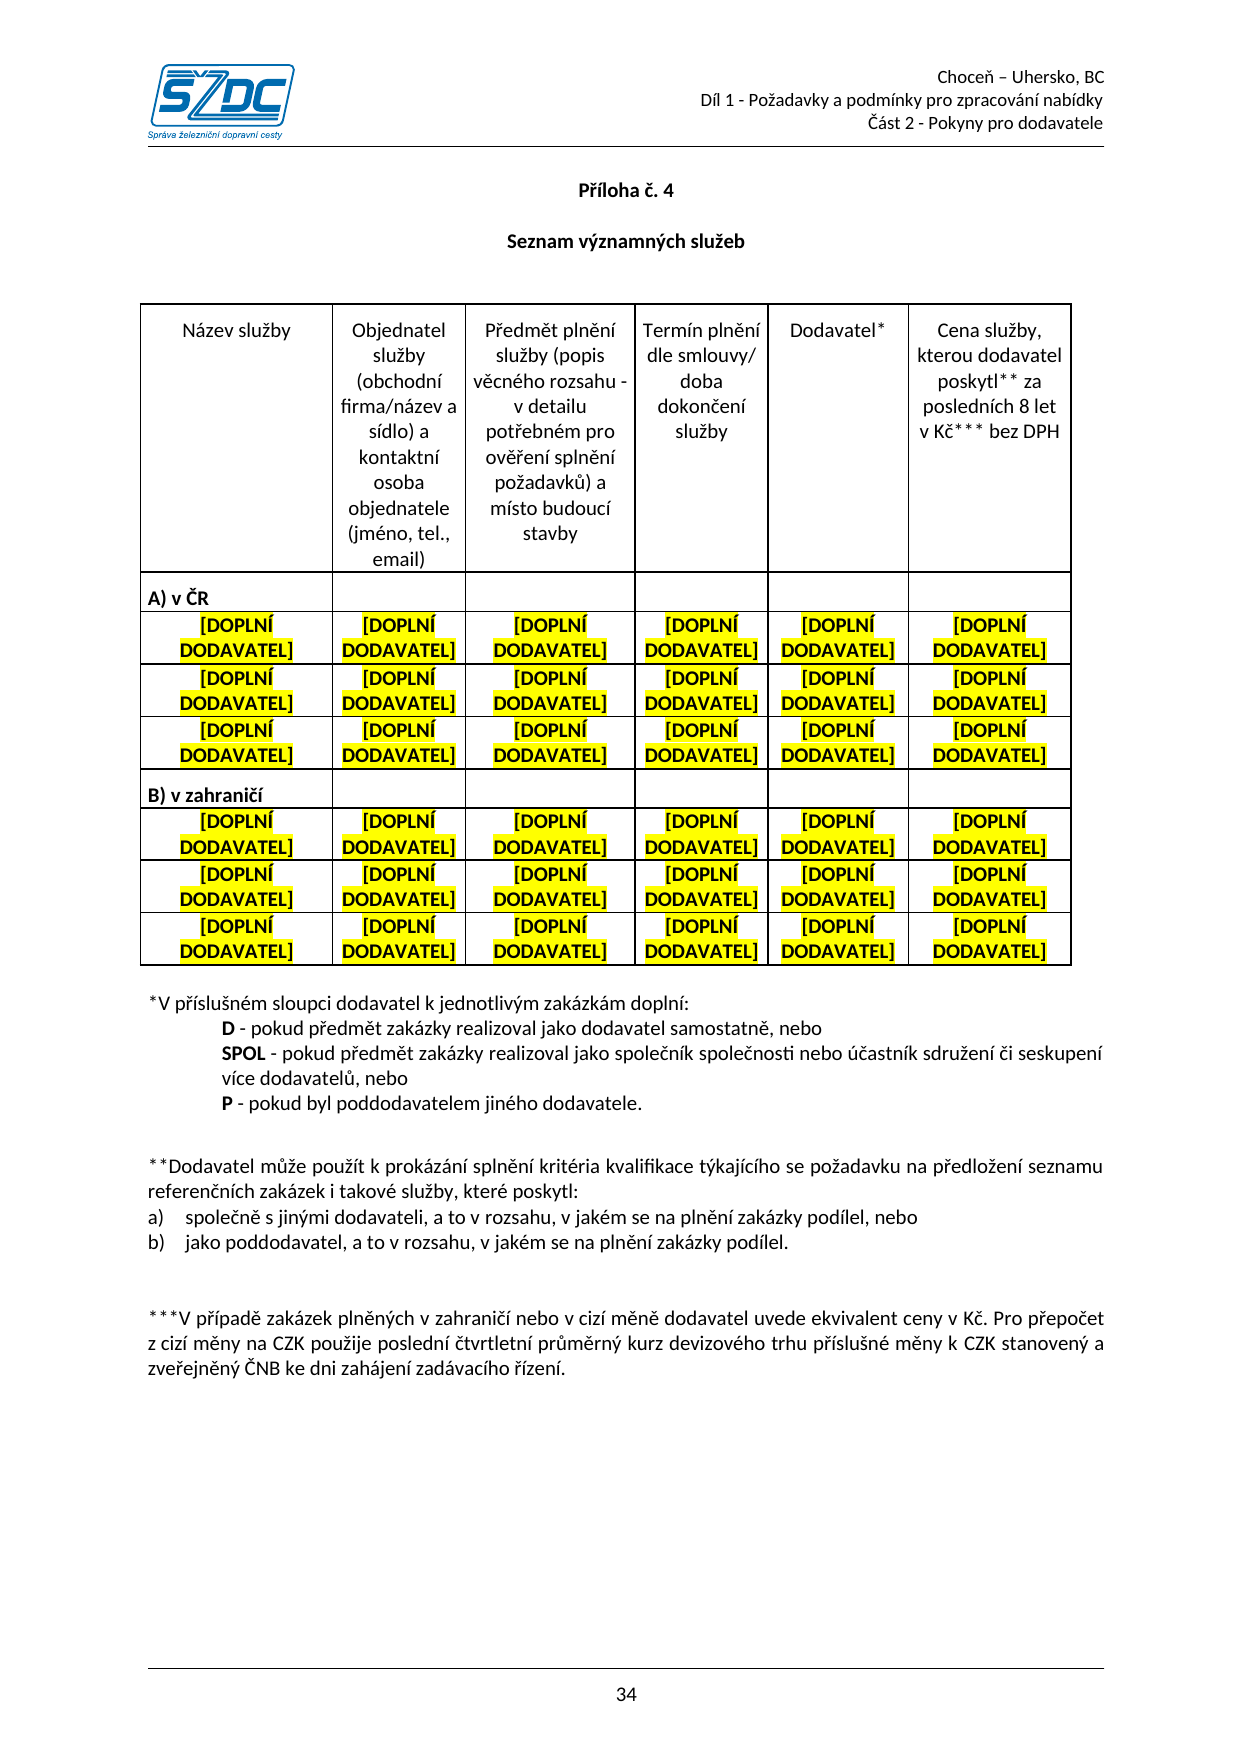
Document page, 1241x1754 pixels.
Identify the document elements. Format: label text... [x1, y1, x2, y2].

table_cell [DOPLNÍ DODAVATEL] [141, 612, 200, 663]
table_cell [DOPLNÍ DODAVATEL] [874, 612, 908, 663]
table_cell [DOPLNÍ DODAVATEL] [909, 913, 953, 964]
table_header Termín plnění dle smlouvy/ doba dokončení služby [636, 305, 767, 571]
table_cell [DOPLNÍ DODAVATEL] [636, 717, 767, 768]
table_cell [DOPLNÍ DODAVATEL] [874, 809, 908, 859]
table_cell [769, 770, 908, 807]
table_cell [333, 573, 465, 611]
table_cell [DOPLNÍ DODAVATEL] [466, 612, 514, 663]
table_cell [DOPLNÍ DODAVATEL] [435, 861, 465, 912]
table_cell [DOPLNÍ DODAVATEL] [273, 809, 332, 859]
table_header Předmět plnění služby (popis věcného rozsahu - v detailu potřebném pro ověření splnění požadavků) a místo budoucí stavby [466, 305, 634, 571]
list jako poddodavatel, a to v rozsahu, v jakém se na plnění zakázky podílel. [148, 1229, 1104, 1255]
table_header Dodavatel* [769, 305, 908, 571]
table_cell [DOPLNÍ DODAVATEL] [1026, 809, 1070, 859]
table_cell [DOPLNÍ DODAVATEL] [587, 913, 634, 964]
table_cell [DOPLNÍ DODAVATEL] [1026, 665, 1070, 716]
table_cell [DOPLNÍ DODAVATEL] [273, 861, 332, 912]
table_cell B) v zahraničí [141, 770, 332, 807]
text *V příslušném sloupci dodavatel k jednotlivým zakázkám doplní: [148, 991, 1104, 1016]
table_cell [DOPLNÍ DODAVATEL] [435, 913, 465, 964]
table_header Objednatel služby (obchodní firma/název a sídlo) a kontaktní osoba objednatele (jméno, tel., email) [333, 305, 465, 571]
table_cell [DOPLNÍ DODAVATEL] [738, 612, 767, 663]
table_cell [DOPLNÍ DODAVATEL] [141, 861, 200, 912]
table_cell [DOPLNÍ DODAVATEL] [333, 861, 362, 912]
table_cell [DOPLNÍ DODAVATEL] [141, 717, 332, 768]
table_cell [909, 770, 1070, 807]
table_cell [DOPLNÍ DODAVATEL] [466, 665, 514, 716]
table_cell [DOPLNÍ DODAVATEL] [435, 612, 465, 663]
table_cell [DOPLNÍ DODAVATEL] [466, 717, 634, 768]
table_cell [636, 573, 767, 611]
table_cell [333, 770, 465, 807]
text SPOL - pokud předmět zakázky realizoval jako společník společnosti nebo účastník sdružení či seskupení více dodavatelů, nebo [222, 1041, 1104, 1091]
table_cell [DOPLNÍ DODAVATEL] [333, 665, 362, 716]
table_cell [DOPLNÍ DODAVATEL] [909, 861, 953, 912]
table_cell [DOPLNÍ DODAVATEL] [587, 809, 634, 859]
table_cell [DOPLNÍ DODAVATEL] [909, 665, 953, 716]
table_cell [DOPLNÍ DODAVATEL] [909, 809, 953, 859]
table_header Název služby [141, 305, 332, 571]
table_cell [DOPLNÍ DODAVATEL] [587, 861, 634, 912]
table_cell [DOPLNÍ DODAVATEL] [1026, 612, 1070, 663]
table_cell A) v ČR [141, 573, 332, 611]
table_cell [DOPLNÍ DODAVATEL] [587, 665, 634, 716]
table_cell [DOPLNÍ DODAVATEL] [874, 665, 908, 716]
table_cell [DOPLNÍ DODAVATEL] [874, 861, 908, 912]
table_cell [DOPLNÍ DODAVATEL] [769, 809, 801, 859]
table_cell [DOPLNÍ DODAVATEL] [769, 913, 801, 964]
table_cell [DOPLNÍ DODAVATEL] [636, 612, 665, 663]
table_cell [DOPLNÍ DODAVATEL] [769, 612, 801, 663]
table_cell [DOPLNÍ DODAVATEL] [333, 612, 362, 663]
table_cell [DOPLNÍ DODAVATEL] [769, 665, 801, 716]
table_cell [636, 770, 767, 807]
table_cell [DOPLNÍ DODAVATEL] [466, 861, 514, 912]
table_cell [DOPLNÍ DODAVATEL] [333, 717, 465, 768]
text P - pokud byl poddodavatelem jiného dodavatele. [222, 1091, 1104, 1116]
table_cell [466, 573, 634, 611]
table_cell [769, 573, 908, 611]
table_cell [DOPLNÍ DODAVATEL] [435, 665, 465, 716]
list společně s jinými dodavateli, a to v rozsahu, v jakém se na plnění zakázky podílel, nebo [148, 1204, 1104, 1229]
table_cell [DOPLNÍ DODAVATEL] [466, 913, 514, 964]
table_cell [DOPLNÍ DODAVATEL] [1026, 913, 1070, 964]
table_cell [DOPLNÍ DODAVATEL] [273, 665, 332, 716]
table_cell [466, 770, 634, 807]
table_cell [DOPLNÍ DODAVATEL] [909, 717, 1070, 768]
table_cell [DOPLNÍ DODAVATEL] [333, 913, 362, 964]
table_cell [DOPLNÍ DODAVATEL] [587, 612, 634, 663]
table_cell [DOPLNÍ DODAVATEL] [738, 665, 767, 716]
text Seznam významných služeb [148, 228, 1104, 253]
table_cell [909, 573, 1070, 611]
table_cell [DOPLNÍ DODAVATEL] [909, 612, 953, 663]
table_header Cena služby, kterou dodavatel poskytl** za posledních 8 let v Kč*** bez DPH [909, 305, 1070, 571]
table_cell [DOPLNÍ DODAVATEL] [141, 913, 200, 964]
table_cell [DOPLNÍ DODAVATEL] [1026, 861, 1070, 912]
table_cell [DOPLNÍ DODAVATEL] [769, 861, 801, 912]
table_cell [DOPLNÍ DODAVATEL] [141, 809, 200, 859]
text Příloha č. 4 [148, 177, 1104, 203]
table_cell [DOPLNÍ DODAVATEL] [273, 913, 332, 964]
table_cell [DOPLNÍ DODAVATEL] [141, 665, 200, 716]
table_cell [DOPLNÍ DODAVATEL] [333, 809, 362, 859]
table_cell [DOPLNÍ DODAVATEL] [738, 913, 767, 964]
text **Dodavatel může použít k prokázání splnění kritéria kvalifikace týkajícího se požadavku na předložení seznamu referenčních zakázek i takové služby, které poskytl: [148, 1153, 1104, 1204]
table_cell [DOPLNÍ DODAVATEL] [738, 861, 767, 912]
table_cell [DOPLNÍ DODAVATEL] [466, 809, 514, 859]
table_cell [DOPLNÍ DODAVATEL] [738, 809, 767, 859]
table_cell [DOPLNÍ DODAVATEL] [769, 717, 908, 768]
text D - pokud předmět zakázky realizoval jako dodavatel samostatně, nebo [222, 1016, 1104, 1041]
text ***V případě zakázek plněných v zahraničí nebo v cizí měně dodavatel uvede ekvivalent ceny v Kč. Pro přepočet z cizí měny na CZK použije poslední čtvrtletní průměrný kurz devizového trhu příslušné měny k CZK stanovený a zveřejněný ČNB ke dni zahájení zadávacího řízení. [148, 1305, 1104, 1380]
table_cell [DOPLNÍ DODAVATEL] [636, 665, 665, 716]
table_cell [DOPLNÍ DODAVATEL] [874, 913, 908, 964]
table_cell [DOPLNÍ DODAVATEL] [636, 861, 665, 912]
table_cell [DOPLNÍ DODAVATEL] [636, 809, 665, 859]
table_cell [DOPLNÍ DODAVATEL] [636, 913, 665, 964]
table_cell [DOPLNÍ DODAVATEL] [273, 612, 332, 663]
table_cell [DOPLNÍ DODAVATEL] [435, 809, 465, 859]
